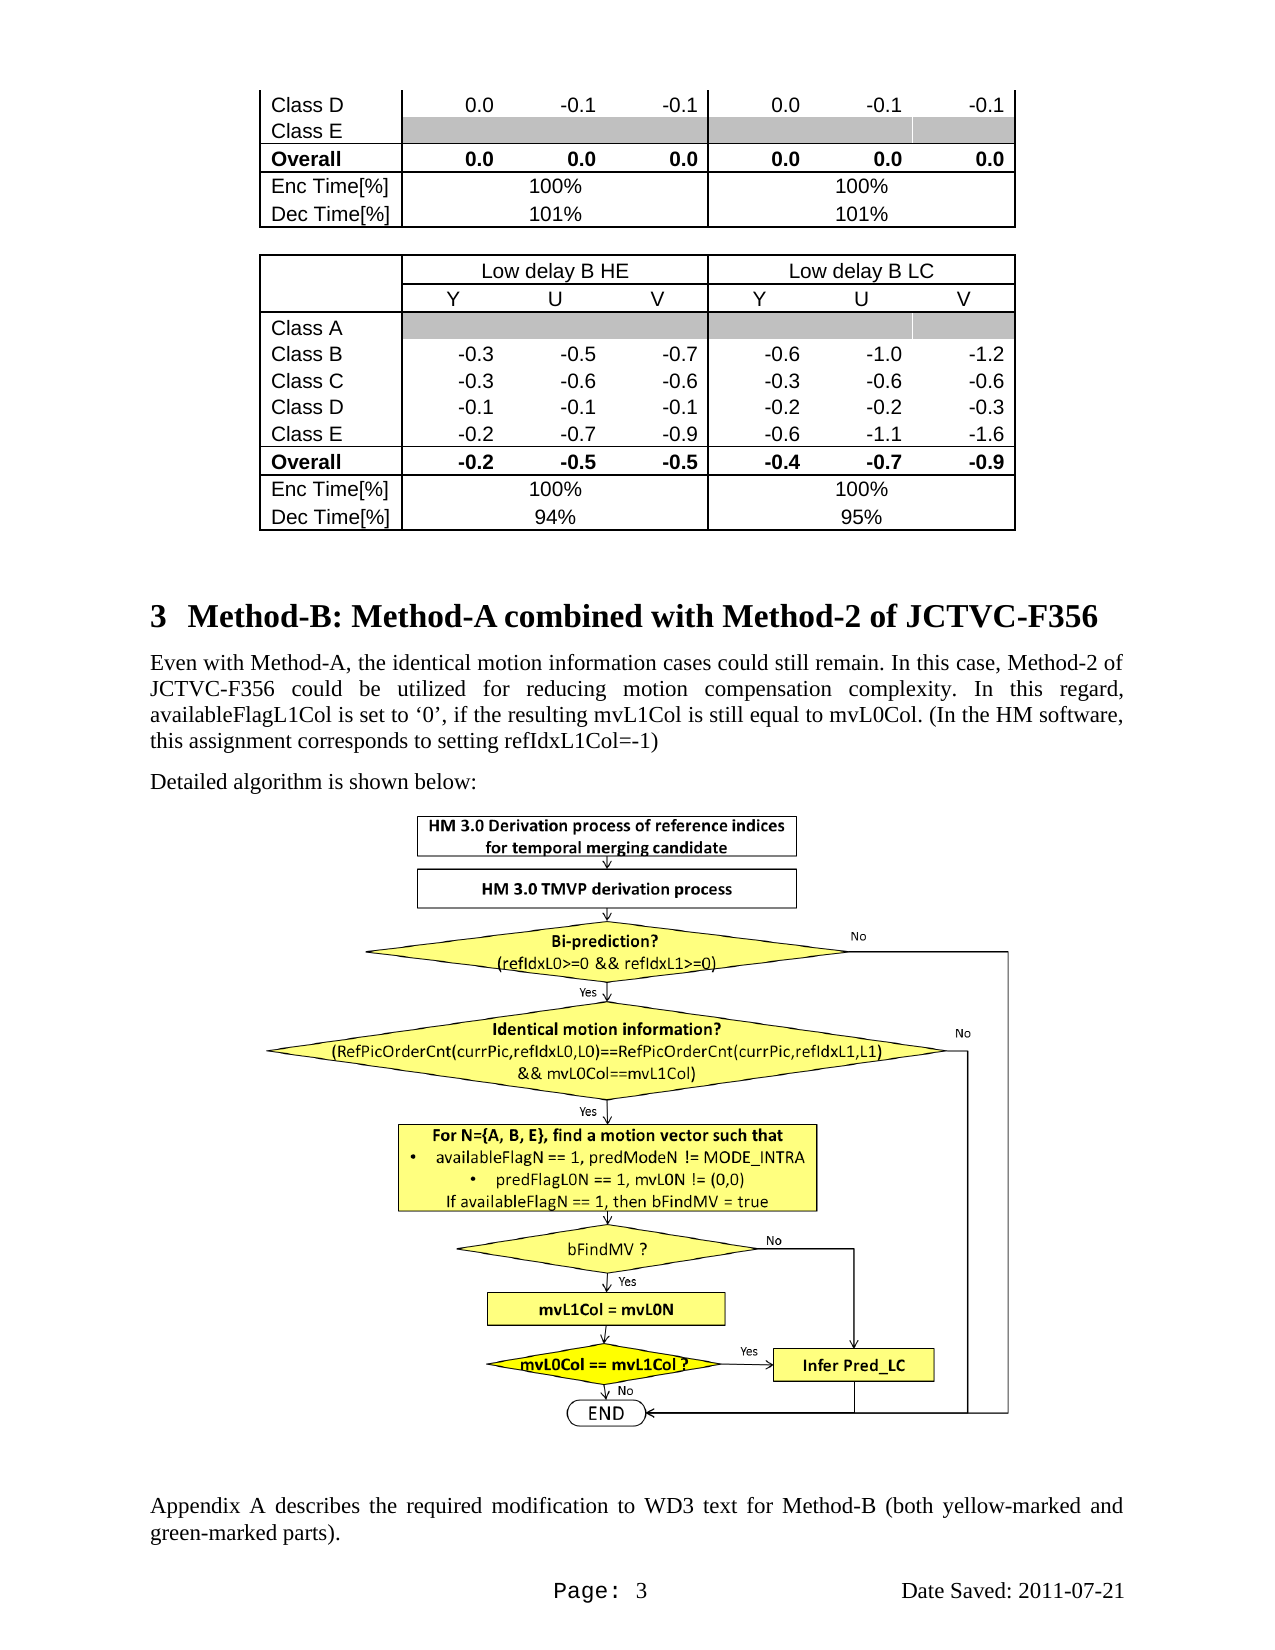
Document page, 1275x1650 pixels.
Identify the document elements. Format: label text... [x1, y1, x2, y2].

table_cell [261, 339, 401, 366]
table_cell [810, 285, 912, 311]
table_cell [913, 90, 1014, 117]
table_cell [709, 90, 810, 117]
table_cell [504, 339, 606, 366]
table_cell [261, 144, 401, 171]
table_cell [504, 90, 606, 117]
table_cell [810, 313, 912, 339]
table_cell [403, 285, 504, 311]
table_cell [261, 283, 401, 311]
table_cell [504, 447, 606, 474]
table_cell [504, 419, 606, 446]
table_cell [261, 173, 401, 198]
table_cell [810, 419, 912, 446]
table_cell [504, 393, 606, 419]
table_cell [261, 366, 401, 392]
table_cell [606, 90, 707, 117]
table_cell [709, 419, 810, 446]
table_cell [606, 366, 707, 392]
table_cell [403, 90, 504, 117]
table_cell [810, 339, 912, 366]
table_cell [709, 256, 1014, 282]
table_cell [606, 144, 707, 171]
picture [266, 808, 1009, 1438]
table_cell [913, 393, 1014, 419]
table_cell [913, 419, 1014, 446]
table_cell [403, 447, 504, 474]
table_cell [504, 228, 606, 254]
table_cell [709, 198, 1014, 226]
table_cell [403, 500, 707, 528]
table_cell [403, 419, 504, 446]
table_cell [810, 447, 912, 474]
table_cell [606, 313, 707, 339]
table_cell [709, 285, 810, 311]
table_cell [709, 313, 810, 339]
table_cell [709, 339, 810, 366]
table_cell [606, 339, 707, 366]
table_cell [261, 256, 401, 282]
table_cell [261, 313, 401, 339]
table_cell [709, 144, 810, 171]
table_cell [261, 117, 401, 143]
table_cell [504, 117, 606, 143]
table_cell [810, 393, 912, 419]
table_cell [913, 447, 1014, 474]
table_cell [709, 173, 1014, 198]
table_cell [709, 393, 810, 419]
text Even with Method-A, the identical motion information cases could still remain. In this case, Method-2 of JCTVC-F356 could be utilized for reducing motion compensation complexity. In this regard, availableFlagL1Col is set to ‘0’, if the resulting mvL1Col is still equal to mvL0Col. (In the HM software, this assignment corresponds to setting refIdxL1Col=-1) [150, 648, 1125, 754]
table_cell [709, 447, 810, 474]
table_cell [403, 366, 504, 392]
table_cell [810, 228, 912, 254]
table_cell [260, 228, 402, 254]
table_cell [709, 476, 1014, 500]
table_cell [261, 90, 401, 117]
table_cell [403, 339, 504, 366]
table_cell [606, 285, 707, 311]
table_cell [913, 313, 1014, 339]
table_cell [913, 366, 1014, 392]
table_cell [504, 313, 606, 339]
table_cell [402, 228, 504, 254]
table_cell [708, 228, 810, 254]
table_cell [606, 447, 707, 474]
table_cell [504, 285, 606, 311]
table_cell [606, 393, 707, 419]
table_cell [403, 173, 707, 198]
table_cell [606, 419, 707, 446]
table_cell [504, 144, 606, 171]
table_cell [913, 117, 1014, 143]
table_cell [913, 144, 1014, 171]
table_cell [709, 500, 1014, 528]
table_cell [261, 476, 401, 500]
table_cell [606, 117, 707, 143]
table_cell [261, 393, 401, 419]
table_cell [606, 228, 708, 254]
text Appendix A describes the required modification to WD3 text for Method-B (both yellow-marked and green-marked parts). [150, 1492, 1125, 1545]
table_cell [810, 366, 912, 392]
table_cell [403, 198, 707, 226]
table_cell [261, 500, 401, 528]
table_cell [403, 256, 707, 282]
table_cell [810, 144, 912, 171]
table_cell [403, 313, 504, 339]
table_cell [913, 228, 1014, 254]
table_cell [261, 447, 401, 474]
table_cell [810, 90, 912, 117]
table_cell [709, 117, 810, 143]
table_cell [810, 117, 912, 143]
table_cell [403, 476, 707, 500]
table_cell [913, 285, 1014, 311]
table_cell [913, 339, 1014, 366]
table_cell [403, 393, 504, 419]
table_cell [403, 144, 504, 171]
table_cell [709, 366, 810, 392]
table_cell [261, 419, 401, 446]
table_cell [504, 366, 606, 392]
table_cell [403, 117, 504, 143]
table_cell [261, 198, 401, 226]
subtitle Method-B: Method-A combined with Method-2of JCTVC-F356 [150, 596, 1125, 634]
